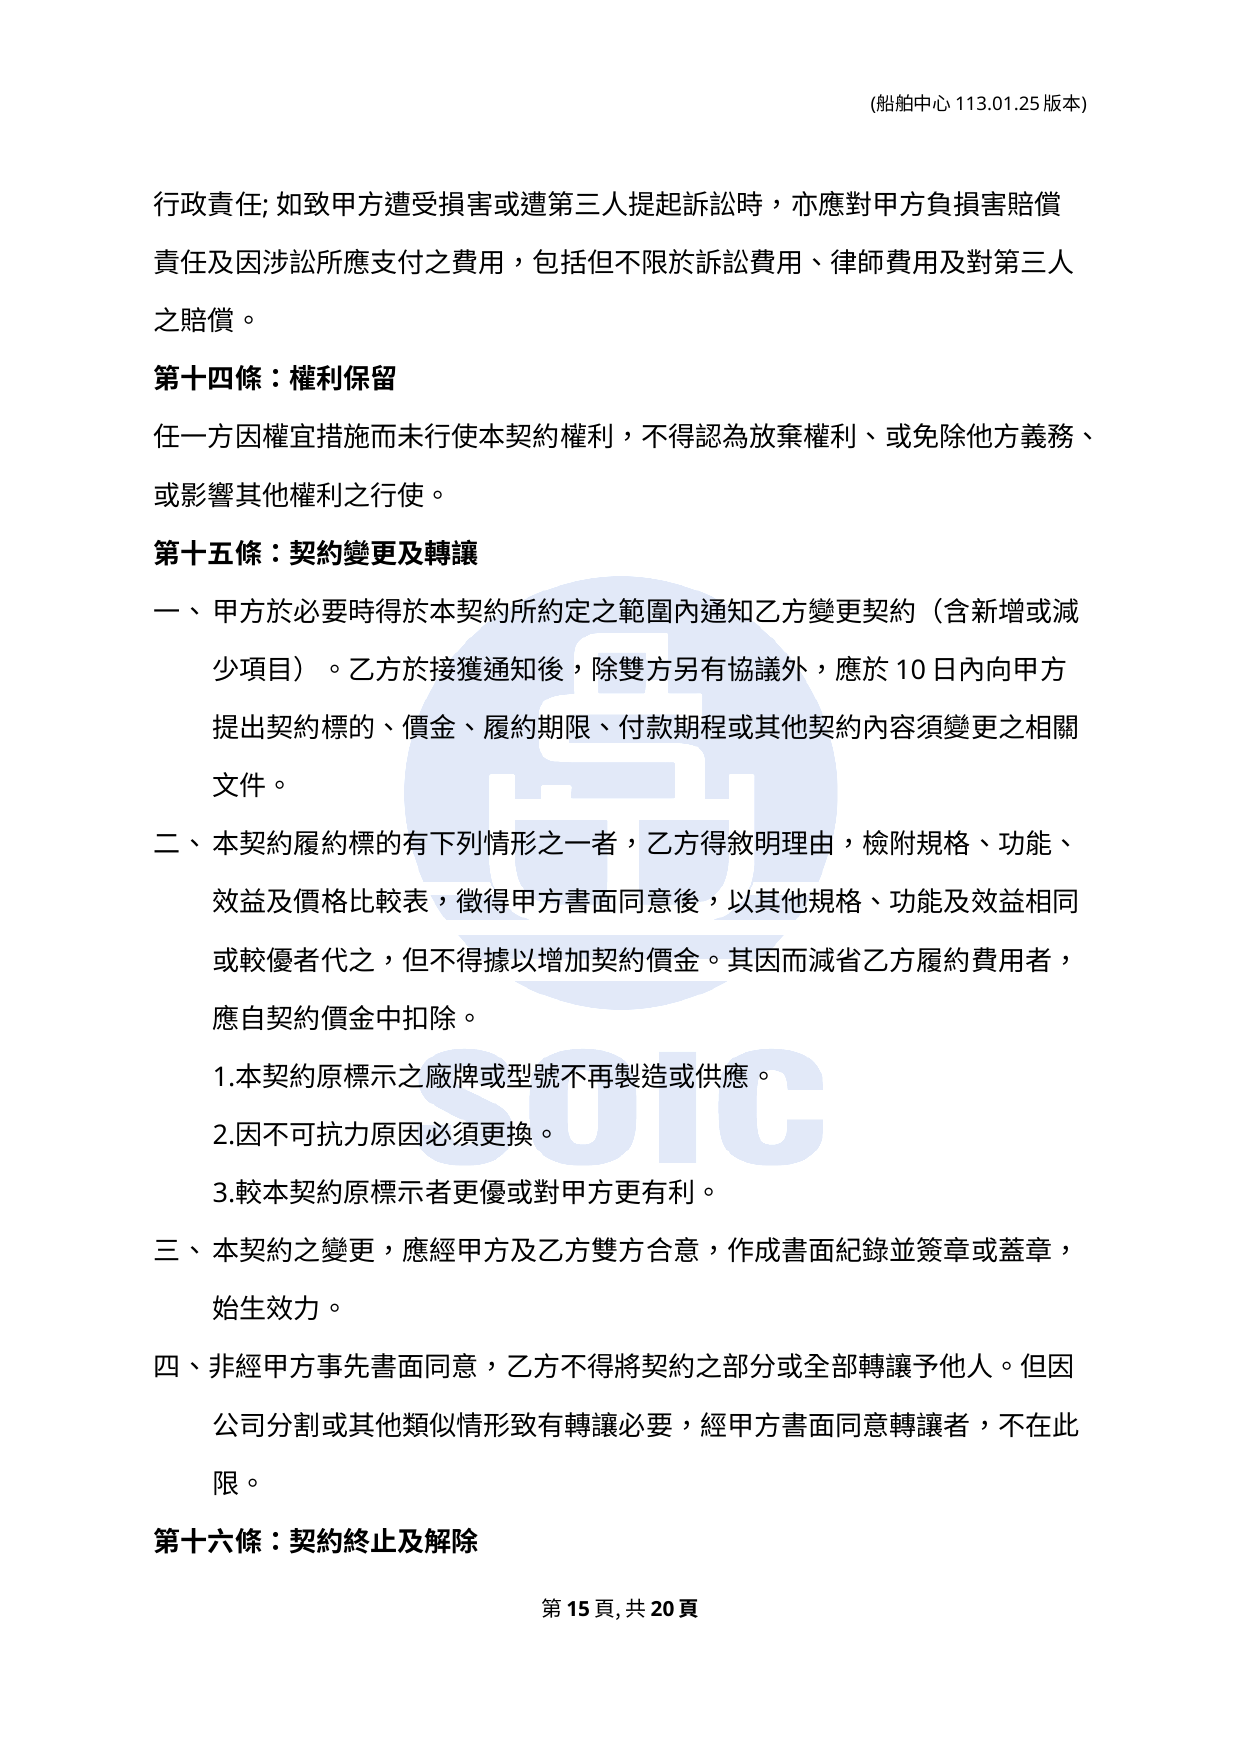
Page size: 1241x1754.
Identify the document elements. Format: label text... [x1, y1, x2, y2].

text 任一方因權宜措施而未行使本契約權利，不得認為放棄權利、或免除他方義務、或影響其他權利之行使。 [153, 406, 1087, 522]
text 1.本契約原標示之廠牌或型號不再製造或供應。 [203, 1045, 1087, 1103]
text 第十五條：契約變更及轉讓 [153, 522, 1087, 580]
text 第十四條：權利保留 [153, 348, 1087, 406]
text 四、非經甲方事先書面同意，乙方不得將契約之部分或全部轉讓予他人。但因公司分割或其他類似情形致有轉讓必要，經甲方書面同意轉讓者，不在此限。 [154, 1336, 1087, 1510]
text 一、 甲方於必要時得於本契約所約定之範圍內通知乙方變更契約（含新增或減少項目）。乙方於接獲通知後，除雙方另有協議外，應於10日內向甲方提出契約標的、價金、履約期限、付款期程或其他契約內容須變更之相關文件。 [154, 580, 1087, 813]
text 第十六條：契約終止及解除 [153, 1510, 1087, 1568]
text 2.因不可抗力原因必須更換。 [203, 1103, 1087, 1162]
text 二、 本契約履約標的有下列情形之一者，乙方得敘明理由，檢附規格、功能、效益及價格比較表，徵得甲方書面同意後，以其他規格、功能及效益相同或較優者代之，但不得據以增加契約價金。其因而減省乙方履約費用者，應自契約價金中扣除。 [154, 813, 1087, 1045]
text 3.較本契約原標示者更優或對甲方更有利。 [203, 1162, 1087, 1220]
text 三、 本契約之變更，應經甲方及乙方雙方合意，作成書面紀錄並簽章或蓋章，始生效力。 [154, 1220, 1087, 1336]
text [153, 173, 1087, 348]
